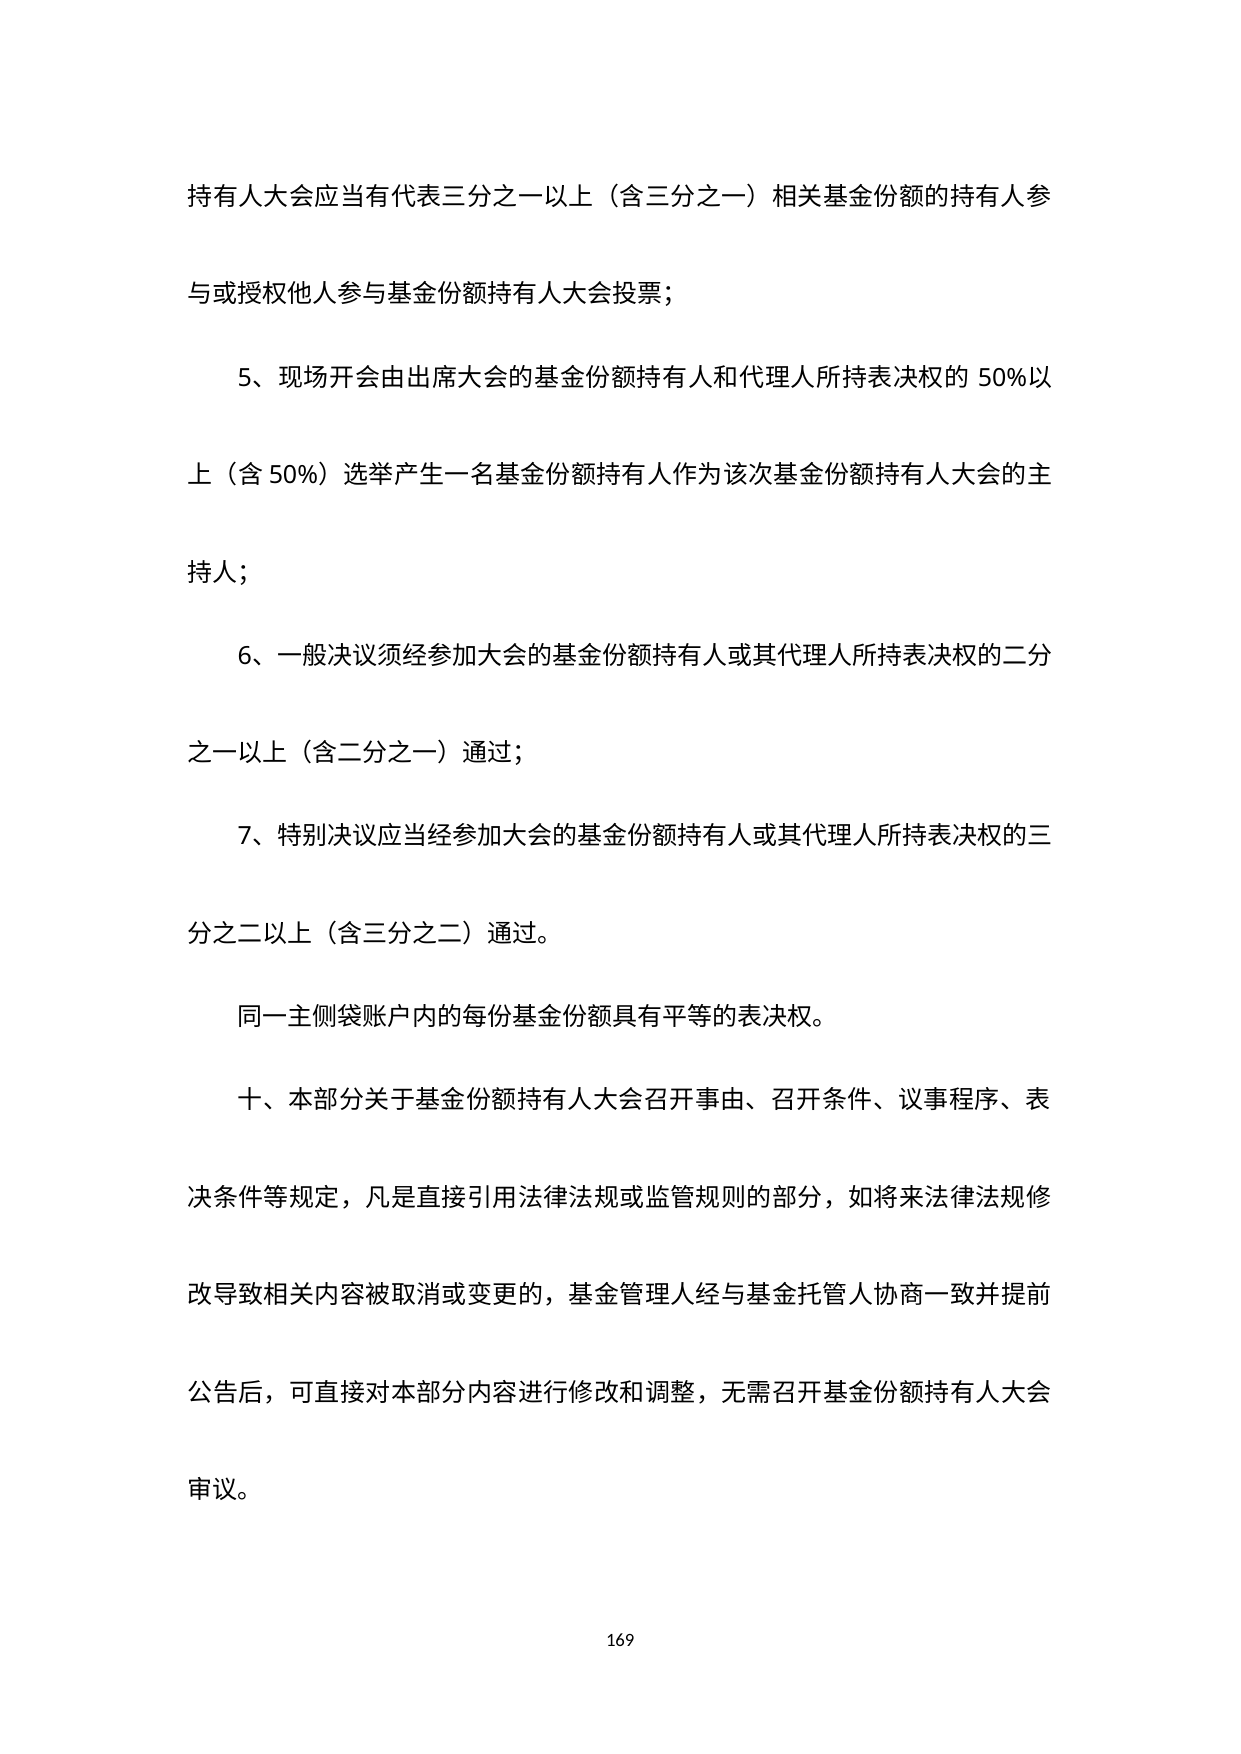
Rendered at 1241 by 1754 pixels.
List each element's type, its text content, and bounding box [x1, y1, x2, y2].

text 5、现场开会由出席大会的基金份额持有人和代理人所持表决权的50%以上（含50%）选举产生一名基金份额持有人作为该次基金份额持有人大会的主持人； [187, 343, 1053, 603]
text 同一主侧袋账户内的每份基金份额具有平等的表决权。 [187, 982, 1053, 1047]
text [187, 162, 1053, 324]
text 7、特别决议应当经参加大会的基金份额持有人或其代理人所持表决权的三分之二以上（含三分之二）通过。 [187, 801, 1053, 964]
text 6、一般决议须经参加大会的基金份额持有人或其代理人所持表决权的二分之一以上（含二分之一）通过； [187, 621, 1053, 783]
text 十、本部分关于基金份额持有人大会召开事由、召开条件、议事程序、表决条件等规定，凡是直接引用法律法规或监管规则的部分，如将来法律法规修改导致相关内容被取消或变更的，基金管理人经与基金托管人协商一致并提前公告后，可直接对本部分内容进行修改和调整，无需召开基金份额持有人大会审议。 [187, 1065, 1053, 1520]
